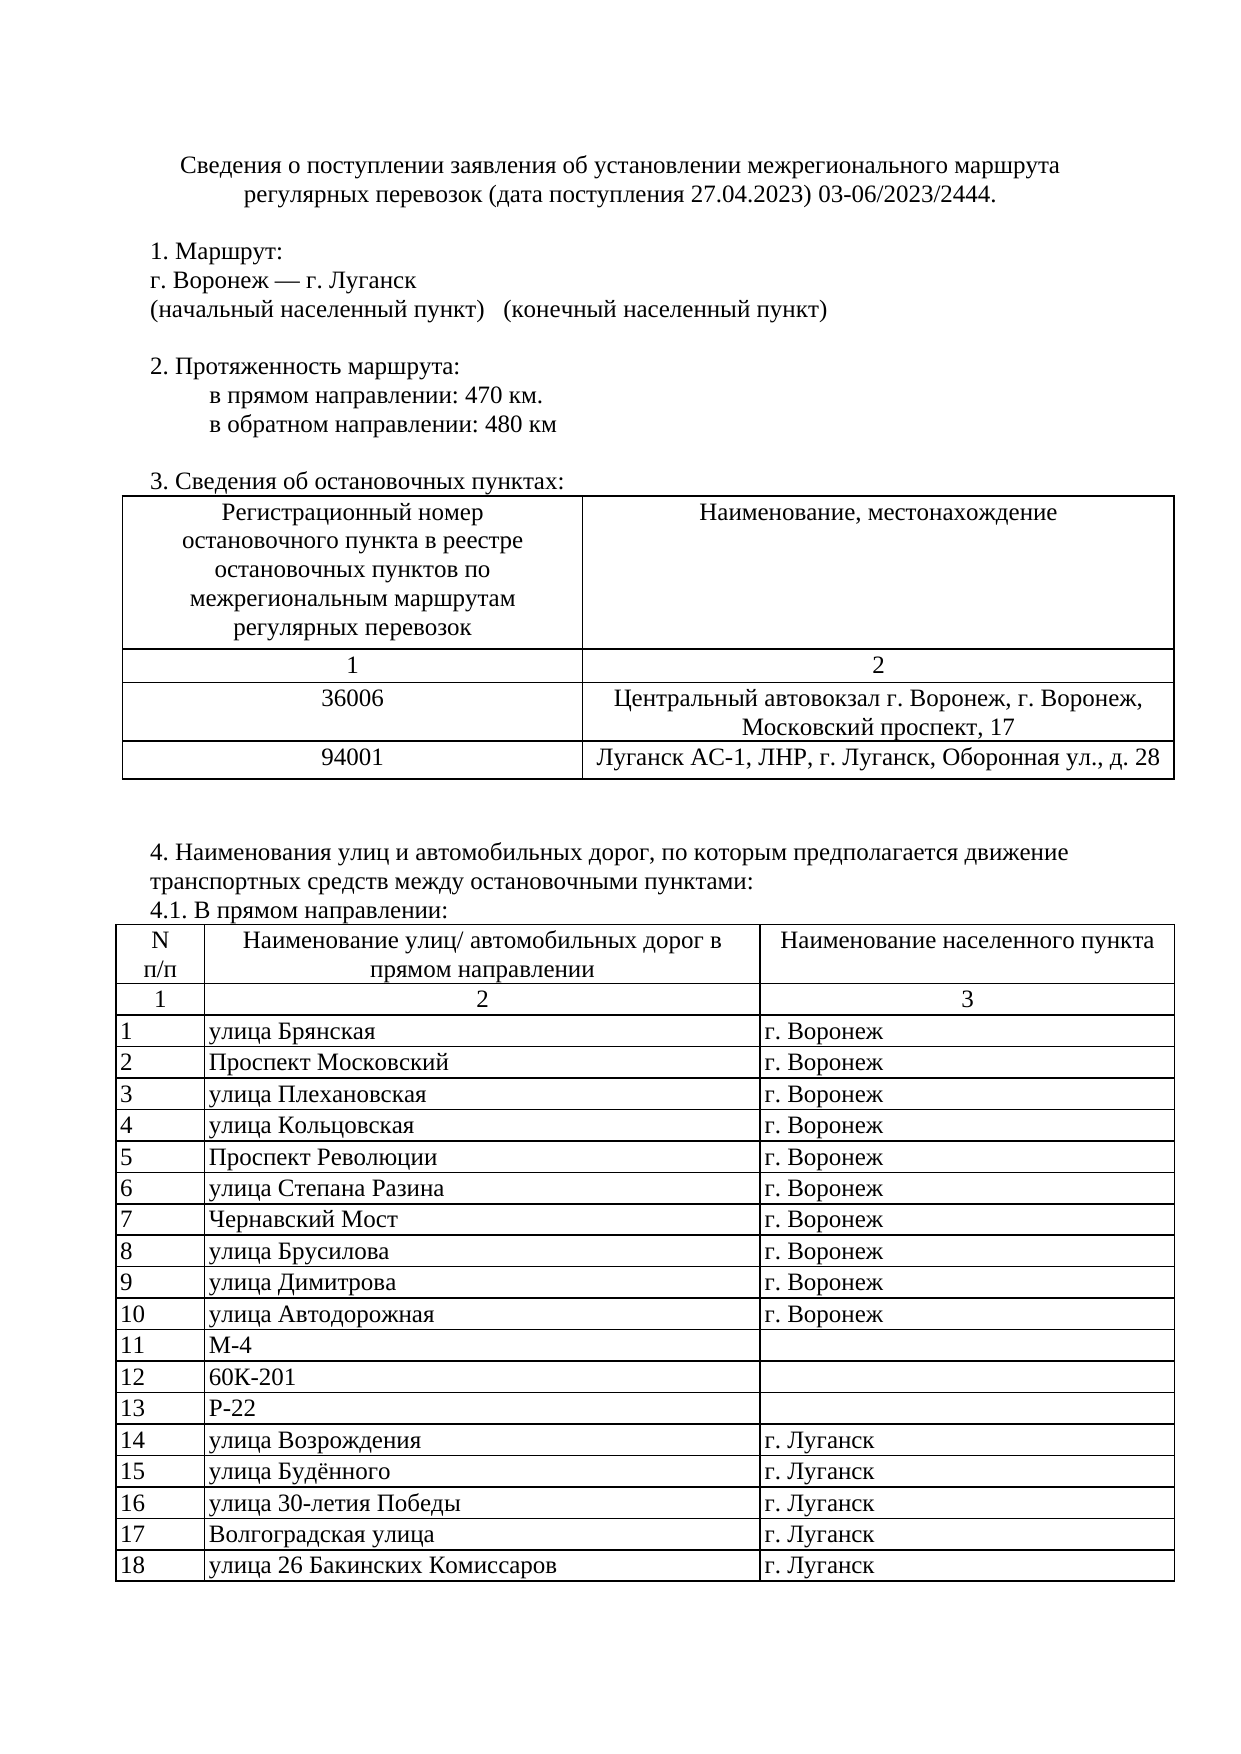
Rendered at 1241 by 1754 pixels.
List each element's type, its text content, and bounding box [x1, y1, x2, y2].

table_cell 13 [117, 1393, 204, 1423]
table_cell 1 [117, 984, 204, 1014]
table_cell 3 [117, 1079, 204, 1108]
table_cell 36006 [123, 683, 582, 740]
table_cell 15 [117, 1456, 204, 1486]
table_cell улица Степана Разина [205, 1173, 759, 1203]
table_cell г. Воронеж [761, 1110, 1174, 1140]
table_cell улица Плехановская [205, 1079, 759, 1108]
table_cell М-4 [205, 1330, 759, 1360]
table_header Наименование, местонахождение [583, 497, 1173, 648]
text Сведения о поступлении заявления об установлении межрегионального маршрута регулярных перевозок (дата поступления 27.04.2023) 03-06/2023/2444. [150, 150, 1090, 207]
text 4. Наименования улиц и автомобильных дорог, по которым предполагается движение транспортных средств между остановочными пунктами: [150, 837, 1090, 895]
table_cell Чернавский Мост [205, 1205, 759, 1234]
table_cell 4 [117, 1110, 204, 1140]
text г. Воронеж — г. Луганск [150, 265, 1090, 294]
table_header Наименование населенного пункта [761, 925, 1174, 983]
table_cell улица Кольцовская [205, 1110, 759, 1140]
text 4.1. В прямом направлении: [150, 895, 1090, 924]
table_cell улица Автодорожная [205, 1299, 759, 1329]
table_cell г. Луганск [761, 1456, 1174, 1486]
table_header Регистрационный номер остановочного пункта в реестре остановочных пунктов по межрегиональным маршрутам регулярных перевозок [123, 497, 582, 648]
text 1. Маршрут: [150, 236, 1090, 265]
table_cell 11 [117, 1330, 204, 1360]
text 2. Протяженность маршрута: [150, 351, 1090, 380]
table_cell улица Брянская [205, 1016, 759, 1046]
table_cell 3 [761, 984, 1174, 1014]
table_cell улица Будённого [205, 1456, 759, 1486]
table_cell 1 [117, 1016, 204, 1046]
table_cell г. Воронеж [761, 1016, 1174, 1046]
table_cell 2 [117, 1047, 204, 1077]
text в обратном направлении: 480 км [150, 409, 1090, 437]
table_cell улица 26 Бакинских Комиссаров [205, 1551, 759, 1580]
table_cell 9 [117, 1267, 204, 1297]
table_cell Р-22 [205, 1393, 759, 1423]
text в прямом направлении: 470 км. [150, 380, 1090, 409]
table_cell 1 [123, 650, 582, 681]
table_cell [761, 1362, 1174, 1392]
table_cell г. Воронеж [761, 1267, 1174, 1297]
table_cell г. Луганск [761, 1519, 1174, 1549]
table_cell 94001 [123, 742, 582, 778]
table_cell 18 [117, 1551, 204, 1580]
table_header N п/п [117, 925, 204, 983]
table_cell г. Воронеж [761, 1236, 1174, 1266]
table_cell Проспект Московский [205, 1047, 759, 1077]
table_cell улица Возрождения [205, 1425, 759, 1454]
table_cell 60К-201 [205, 1362, 759, 1392]
table_cell Волгоградская улица [205, 1519, 759, 1549]
table_cell Проспект Революции [205, 1142, 759, 1171]
table_cell г. Воронеж [761, 1173, 1174, 1203]
table_cell г. Луганск [761, 1425, 1174, 1454]
table_cell г. Воронеж [761, 1079, 1174, 1108]
table_cell [761, 1393, 1174, 1423]
table_cell Луганск АС-1, ЛНР, г. Луганск, Оборонная ул., д. 28 [583, 742, 1173, 778]
table_cell улица Димитрова [205, 1267, 759, 1297]
table_cell 2 [205, 984, 759, 1014]
table_cell 7 [117, 1205, 204, 1234]
table_cell г. Воронеж [761, 1047, 1174, 1077]
table_cell 2 [583, 650, 1173, 681]
table_cell улица Брусилова [205, 1236, 759, 1266]
table_cell улица 30-летия Победы [205, 1488, 759, 1517]
table_cell Центральный автовокзал г. Воронеж, г. Воронеж, Московский проспект, 17 [583, 683, 1173, 740]
table_cell 6 [117, 1173, 204, 1203]
table_cell г. Воронеж [761, 1205, 1174, 1234]
table_cell 17 [117, 1519, 204, 1549]
table_cell 8 [117, 1236, 204, 1266]
text 3. Сведения об остановочных пунктах: [150, 466, 1090, 495]
table_cell 5 [117, 1142, 204, 1171]
table_cell г. Луганск [761, 1551, 1174, 1580]
table_cell [761, 1330, 1174, 1360]
text (начальный населенный пункт) (конечный населенный пункт) [150, 294, 1090, 322]
table_cell г. Воронеж [761, 1142, 1174, 1171]
table_header Наименование улиц/ автомобильных дорог в прямом направлении [205, 925, 759, 983]
table_cell 16 [117, 1488, 204, 1517]
table_cell г. Воронеж [761, 1299, 1174, 1329]
table_cell г. Луганск [761, 1488, 1174, 1517]
table_cell 12 [117, 1362, 204, 1392]
table_cell 10 [117, 1299, 204, 1329]
table_cell 14 [117, 1425, 204, 1454]
